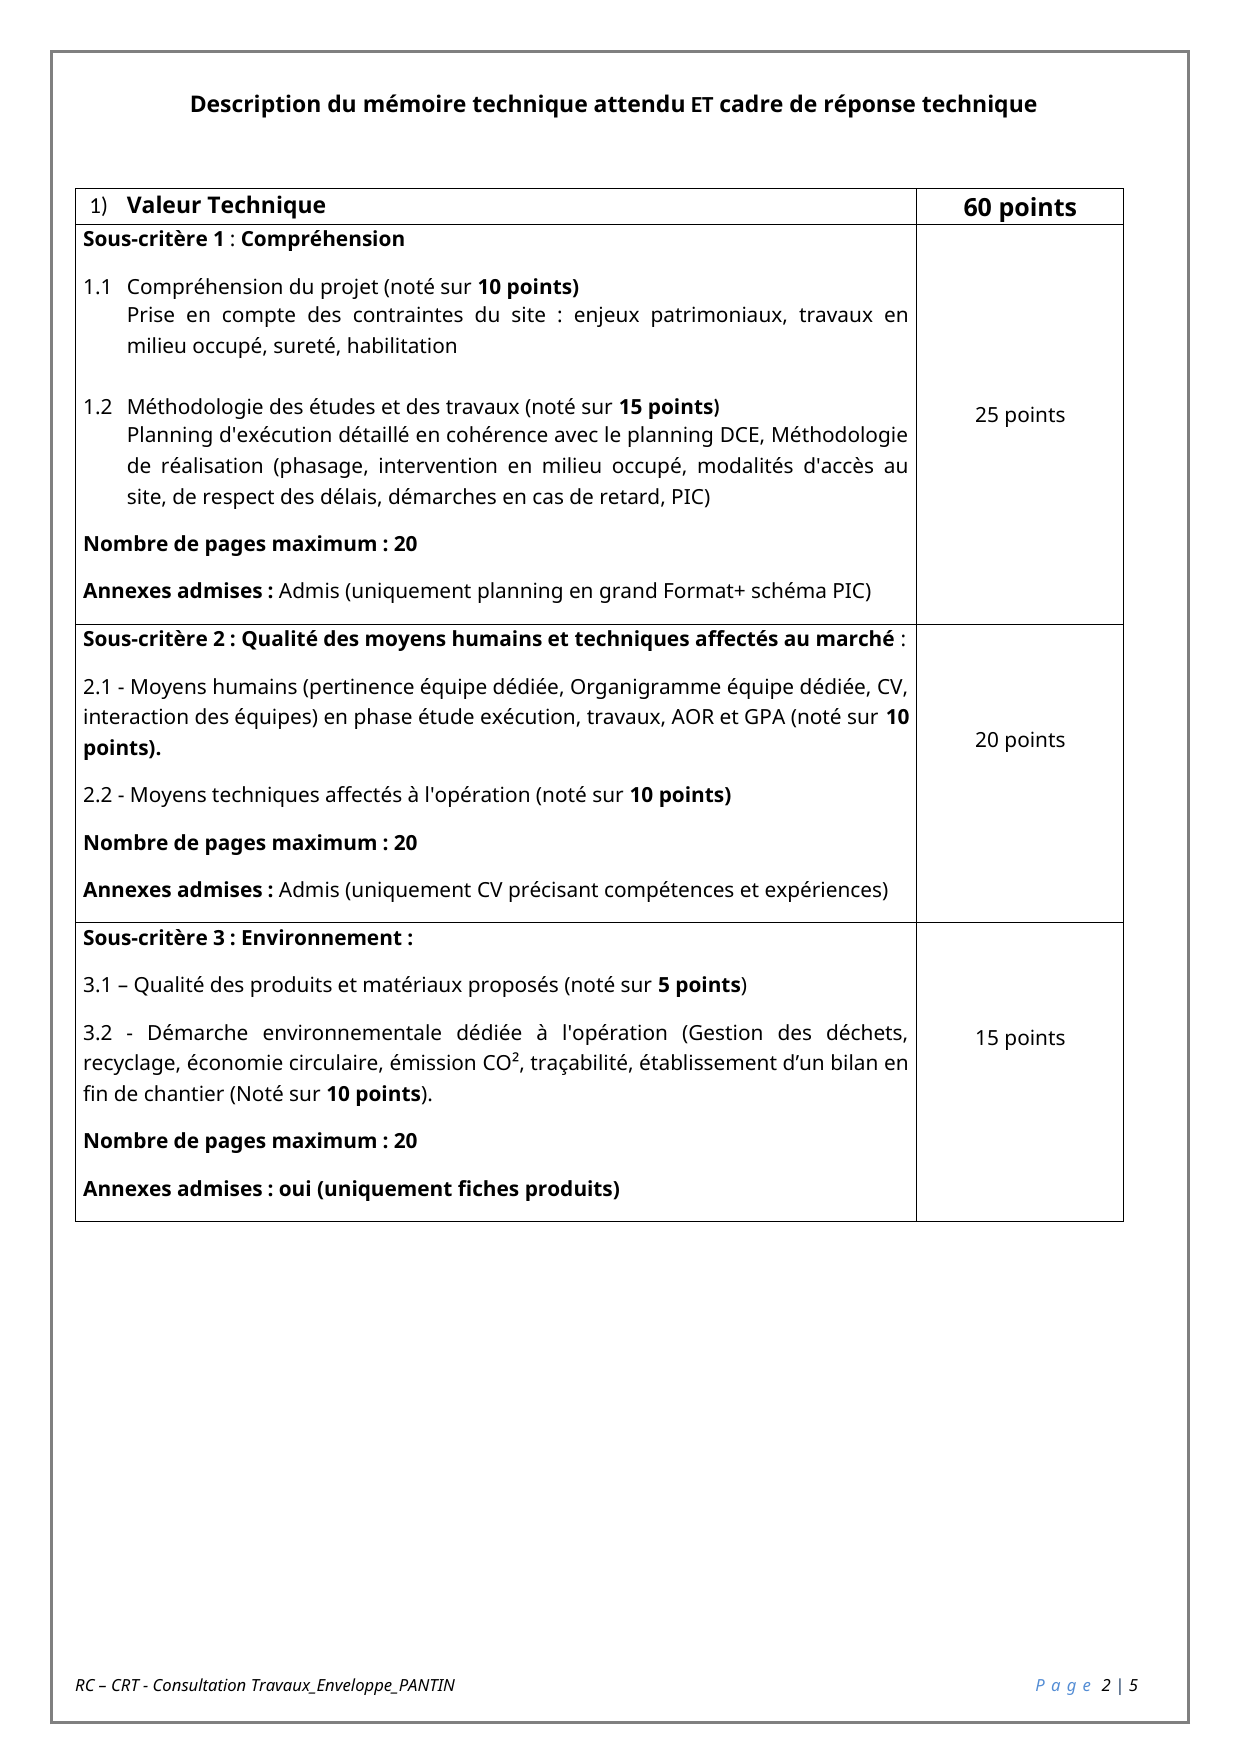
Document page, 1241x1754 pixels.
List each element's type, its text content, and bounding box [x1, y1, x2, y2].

table_cell Sous-critère 3 : Environnement : 3.1 – Qualité des produits et matériaux proposés (noté sur 5 points) 3.2 - Démarche environnementale dédiée à l'opération (Gestion des déchets, recyclage, économie circulaire, émission CO², traçabilité, établissement d’un bilan en fin de chantier (Noté sur 10 points). Nombre de pages maximum : 20 Annexes admises : oui (uniquement fiches produits) [76, 923, 916, 1221]
table_cell Sous-critère 1 : Compréhension Compréhension du projet (noté sur 10 points) Prise en compte des contraintes du site : enjeux patrimoniaux, travaux en milieu occupé, sureté, habilitation Méthodologie des études et des travaux (noté sur 15 points) Planning d'exécution détaillé en cohérence avec le planning DCE, Méthodologie de réalisation (phasage, intervention en milieu occupé, modalités d'accès au site, de respect des délais, démarches en cas de retard, PIC) Nombre de pages maximum : 20 Annexes admises : Admis (uniquement planning en grand Format+ schéma PIC) [76, 225, 916, 623]
table_header 60 points [917, 189, 1123, 223]
table_cell 20 points [917, 625, 1123, 922]
table_header Valeur Technique [76, 189, 916, 223]
table_cell Sous-critère 2 : Qualité des moyens humains et techniques affectés au marché : 2.1 - Moyens humains (pertinence équipe dédiée, Organigramme équipe dédiée, CV, interaction des équipes) en phase étude exécution, travaux, AOR et GPA (noté sur 10 points). 2.2 - Moyens techniques affectés à l'opération (noté sur 10 points) Nombre de pages maximum : 20 Annexes admises : Admis (uniquement CV précisant compétences et expériences) [76, 625, 916, 922]
table_cell 25 points [917, 225, 1123, 623]
text Description du mémoire technique attendu ET cadre de réponse technique [75, 87, 1152, 119]
table_cell 15 points [917, 923, 1123, 1221]
